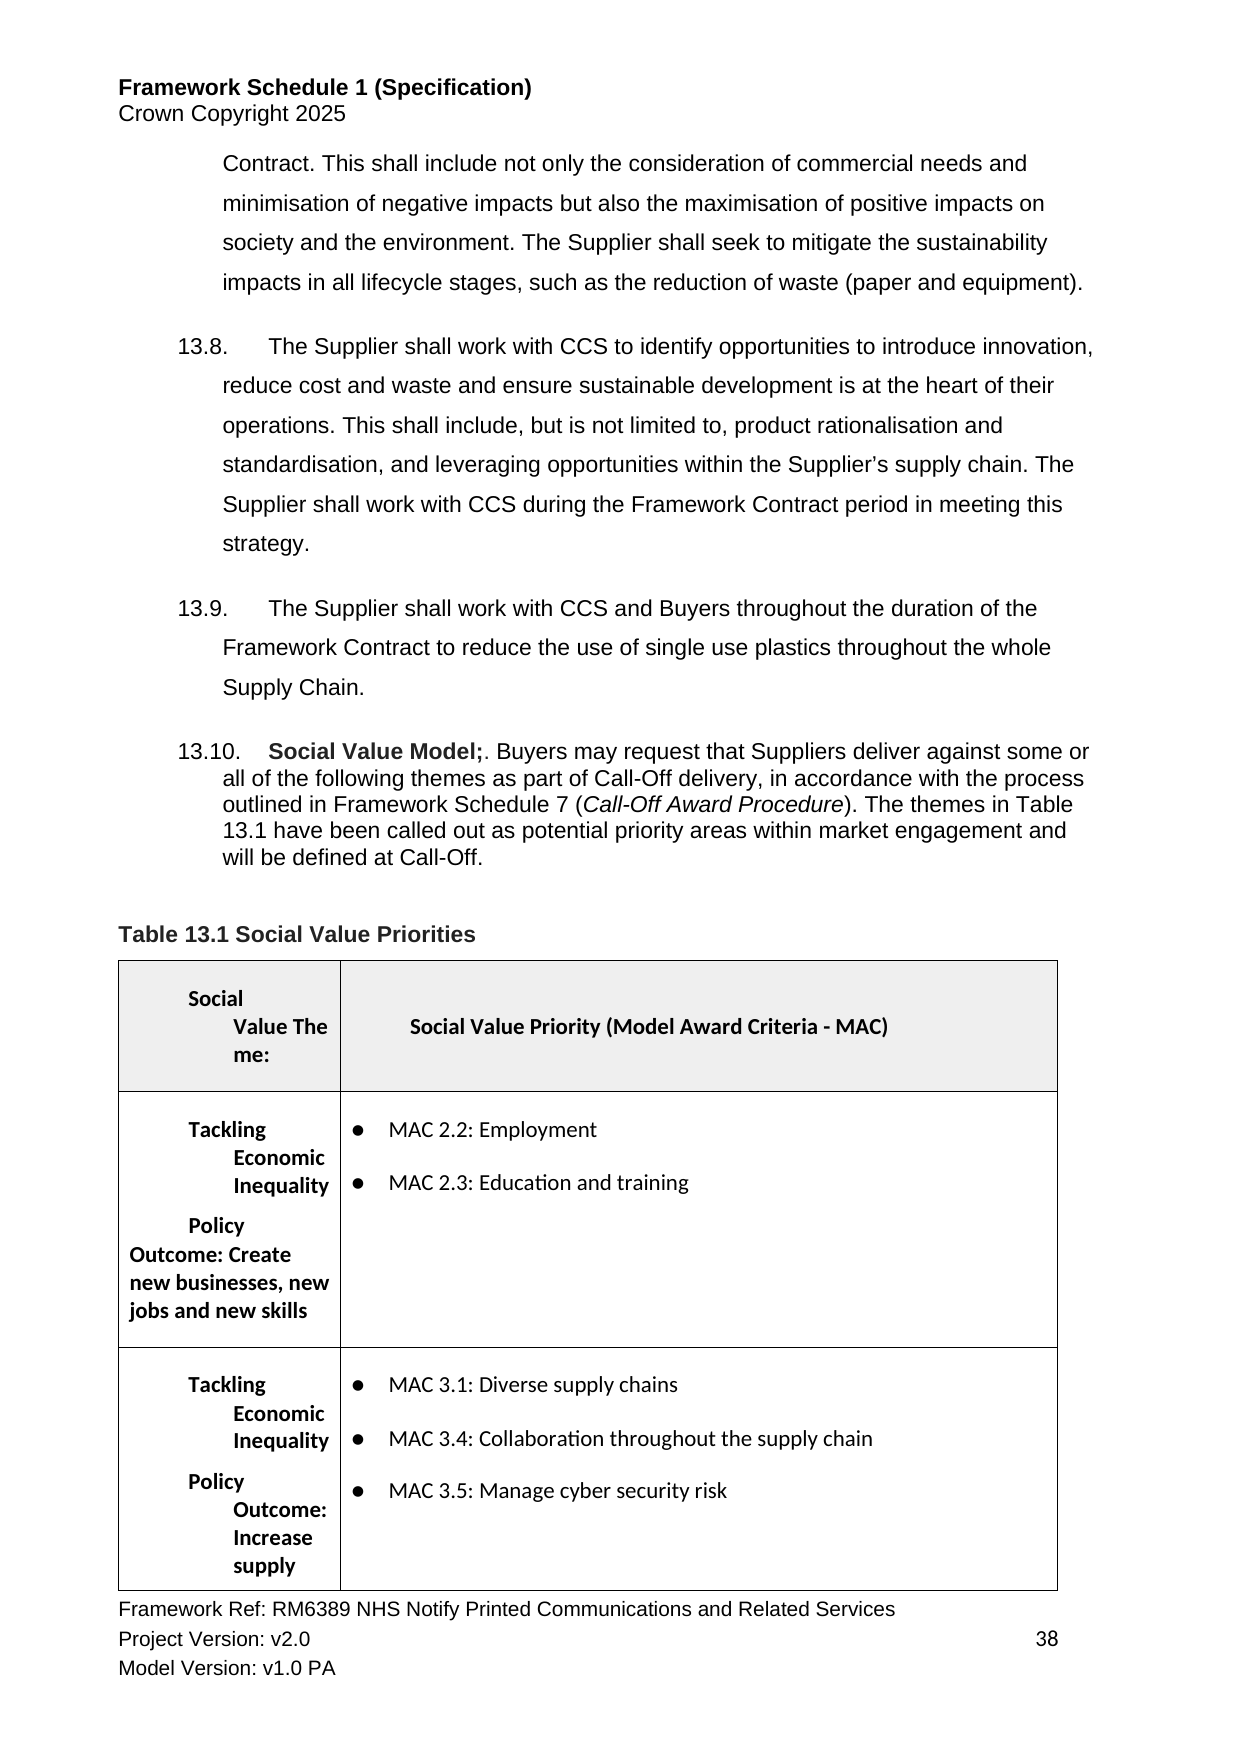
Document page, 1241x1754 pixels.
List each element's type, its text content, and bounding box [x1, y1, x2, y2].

list The Supplier shall work with CCS and Buyers throughout the duration of the Framework Contract to reduce the use of single use plastics throughout the whole Supply Chain. [177, 595, 1104, 700]
list Social Value Model;. Buyers may request that Suppliers deliver against some or all of the following themes as part of Call-Off delivery, in accordance with the process outlined in Framework Schedule 7 (Call-Off Award Procedure). The themes in Table 13.1 have been called out as potential priority areas within market engagement and will be defined at Call-Off. [177, 738, 1104, 870]
table_cell Tackling Economic Inequality Policy Outcome: Create new businesses, new jobs and new skills [119, 1092, 340, 1347]
list The Supplier shall work with CCS to identify opportunities to introduce innovation, reduce cost and waste and ensure sustainable development is at the heart of their operations. This shall include, but is not limited to, product rationalisation and standardisation, and leveraging opportunities within the Supplier’s supply chain. The Supplier shall work with CCS during the Framework Contract period in meeting this strategy. [177, 333, 1104, 557]
text Table 13.1 Social Value Priorities [118, 921, 1104, 948]
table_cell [119, 1348, 340, 1590]
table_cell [341, 1348, 1057, 1590]
table_cell MAC 2.2: Employment MAC 2.3: Education and training [341, 1092, 1057, 1347]
table_header Social Value Theme: [119, 961, 340, 1091]
table_header Social Value Priority (Model Award Criteria - MAC) [341, 961, 1057, 1091]
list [177, 150, 1104, 295]
